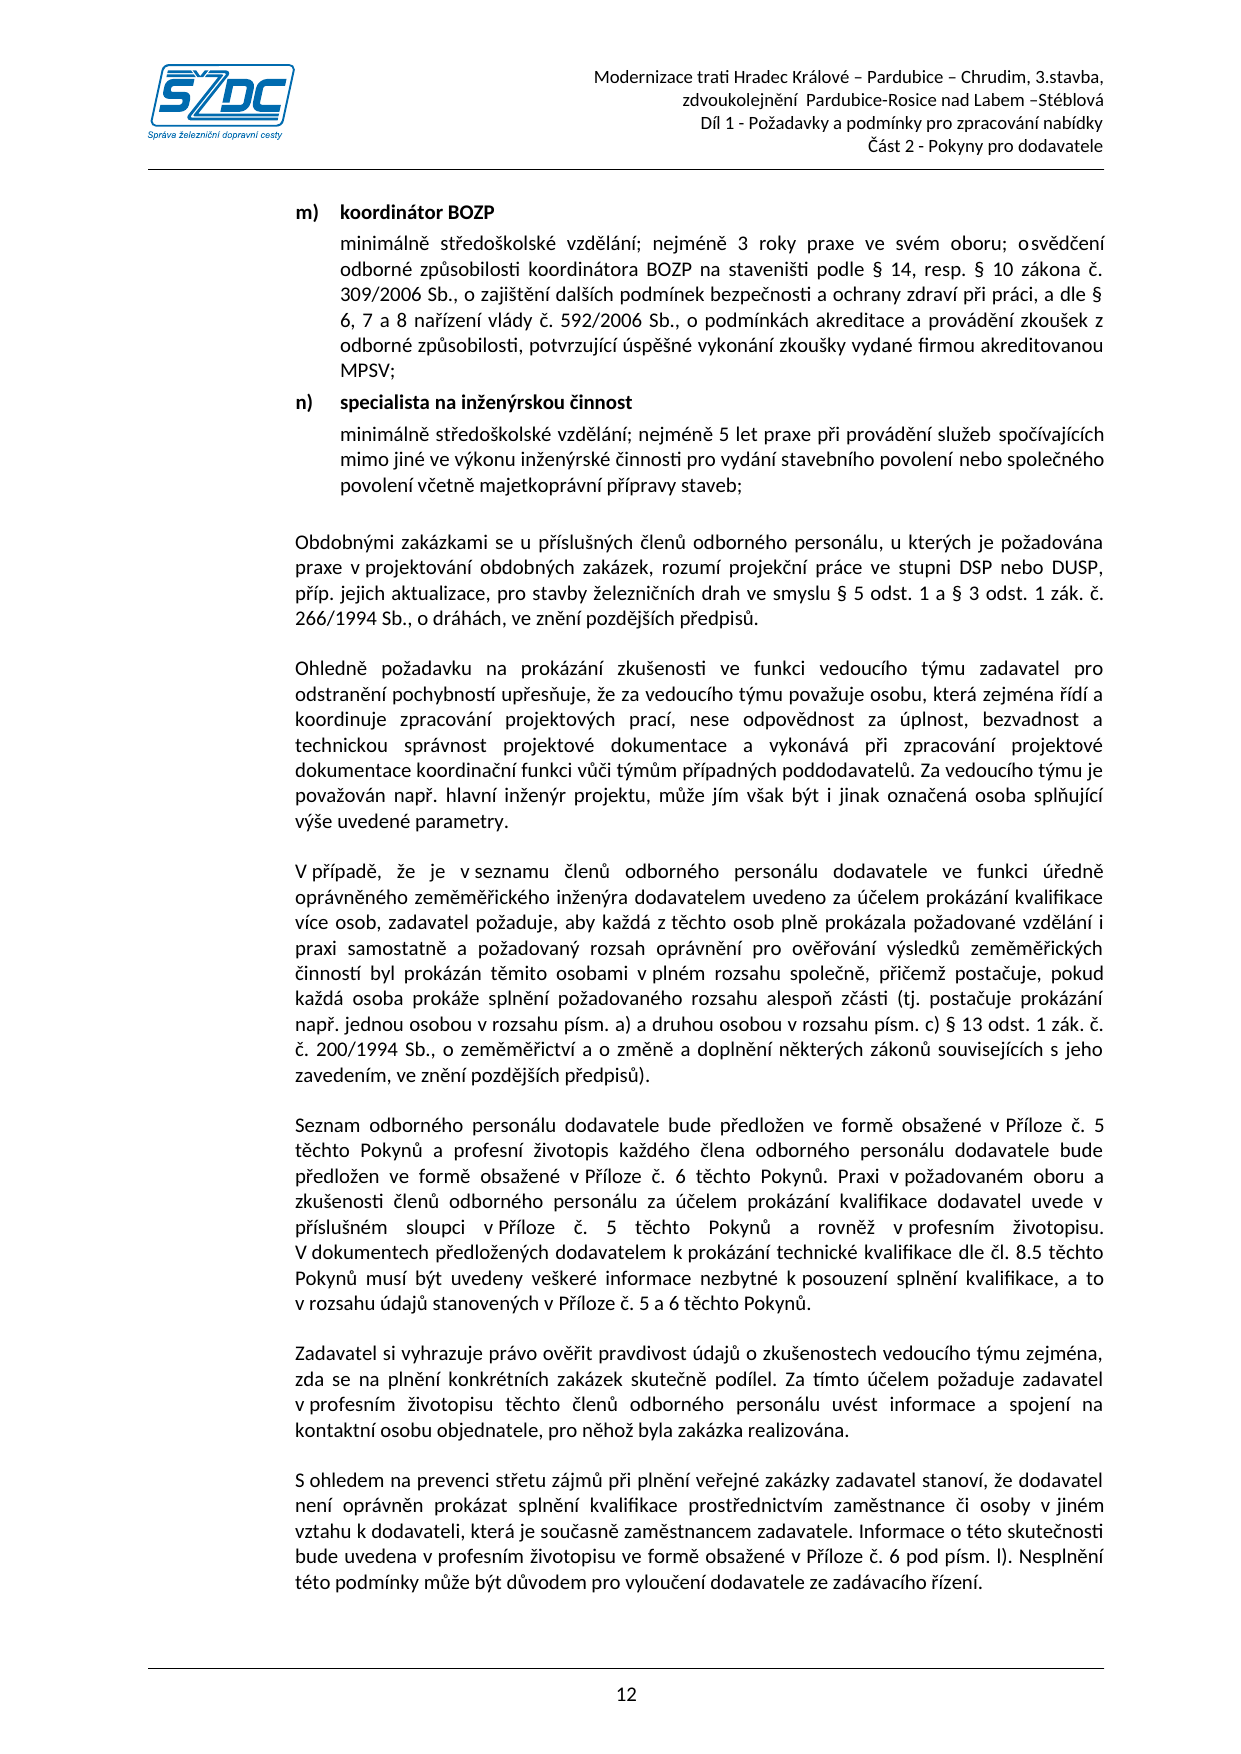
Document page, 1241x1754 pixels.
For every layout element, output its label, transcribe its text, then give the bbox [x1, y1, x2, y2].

text Ohledně požadavku na prokázání zkušenosti ve funkci vedoucího týmu zadavatel pro odstranění pochybností upřesňuje, že za vedoucího týmu považuje osobu, která zejména řídí a koordinuje zpracování projektových prací, nese odpovědnost za úplnost, bezvadnost a technickou správnost projektové dokumentace a vykonává při zpracování projektové dokumentace koordinační funkci vůči týmům případných poddodavatelů. Za vedoucího týmu je považován např. hlavní inženýr projektu, může jím však být i jinak označená osoba splňující výše uvedené parametry. [295, 656, 1104, 833]
text Obdobnými zakázkami se u příslušných členů odborného personálu, u kterých je požadována praxe v projektování obdobných zakázek, rozumí projekční práce ve stupni DSP nebo DUSP, příp. jejich aktualizace, pro stavby železničních drah ve smyslu § 5 odst. 1 a § 3 odst. 1 zák. č. 266/1994 Sb., o dráhách, ve znění pozdějších předpisů. [295, 529, 1104, 631]
list minimálně středoškolské vzdělání; nejméně 5 let praxe při provádění služeb spočívajících mimo jiné ve výkonu inženýrské činnosti pro vydání stavebního povolení nebo společného povolení včetně majetkoprávní přípravy staveb; [340, 421, 1104, 497]
text S ohledem na prevenci střetu zájmů při plnění veřejné zakázky zadavatel stanoví, že dodavatel není oprávněn prokázat splnění kvalifikace prostřednictvím zaměstnance či osoby v jiném vztahu k dodavateli, která je současně zaměstnancem zadavatele. Informace o této skutečnosti bude uvedena v profesním životopisu ve formě obsažené v Příloze č. 6 pod písm. l). Nesplnění této podmínky může být důvodem pro vyloučení dodavatele ze zadávacího řízení. [295, 1467, 1104, 1594]
list specialista na inženýrskou činnost [295, 389, 1104, 415]
text Zadavatel si vyhrazuje právo ověřit pravdivost údajů o zkušenostech vedoucího týmu zejména, zda se na plnění konkrétních zakázek skutečně podílel. Za tímto účelem požaduje zadavatel v profesním životopisu těchto členů odborného personálu uvést informace a spojení na kontaktní osobu objednatele, pro něhož byla zakázka realizována. [295, 1341, 1104, 1442]
text Seznam odborného personálu dodavatele bude předložen ve formě obsažené v Příloze č. 5 těchto Pokynů a profesní životopis každého člena odborného personálu dodavatele bude předložen ve formě obsažené v Příloze č. 6 těchto Pokynů. Praxi v požadovaném oboru a zkušenosti členů odborného personálu za účelem prokázání kvalifikace dodavatel uvede v příslušném sloupci v Příloze č. 5 těchto Pokynů a rovněž v profesním životopisu. V dokumentech předložených dodavatelem k prokázání technické kvalifikace dle čl. 8.5 těchto Pokynů musí být uvedeny veškeré informace nezbytné k posouzení splnění kvalifikace, a to v rozsahu údajů stanovených v Příloze č. 5 a 6 těchto Pokynů. [295, 1112, 1104, 1316]
text V případě, že je v seznamu členů odborného personálu dodavatele ve funkci úředně oprávněného zeměměřického inženýra dodavatelem uvedeno za účelem prokázání kvalifikace více osob, zadavatel požaduje, aby každá z těchto osob plně prokázala požadované vzdělání i praxi samostatně a požadovaný rozsah oprávnění pro ověřování výsledků zeměměřických činností byl prokázán těmito osobami v plném rozsahu společně, přičemž postačuje, pokud každá osoba prokáže splnění požadovaného rozsahu alespoň zčásti (tj. postačuje prokázání např. jednou osobou v rozsahu písm. a) a druhou osobou v rozsahu písm. c) § 13 odst. 1 zák. č. č. 200/1994 Sb., o zeměměřictví a o změně a doplnění některých zákonů souvisejících s jeho zavedením, ve znění pozdějších předpisů). [295, 858, 1104, 1087]
list minimálně středoškolské vzdělání; nejméně 3 roky praxe ve svém oboru; osvědčení odborné způsobilosti koordinátora BOZP na staveništi podle § 14, resp. § 10 zákona č. 309/2006 Sb., o zajištění dalších podmínek bezpečnosti a ochrany zdraví při práci, a dle § 6, 7 a 8 nařízení vlády č. 592/2006 Sb., o podmínkách akreditace a provádění zkoušek z odborné způsobilosti, potvrzující úspěšné vykonání zkoušky vydané firmou akreditovanou MPSV; [340, 231, 1104, 383]
list koordinátor BOZP [295, 199, 1104, 224]
